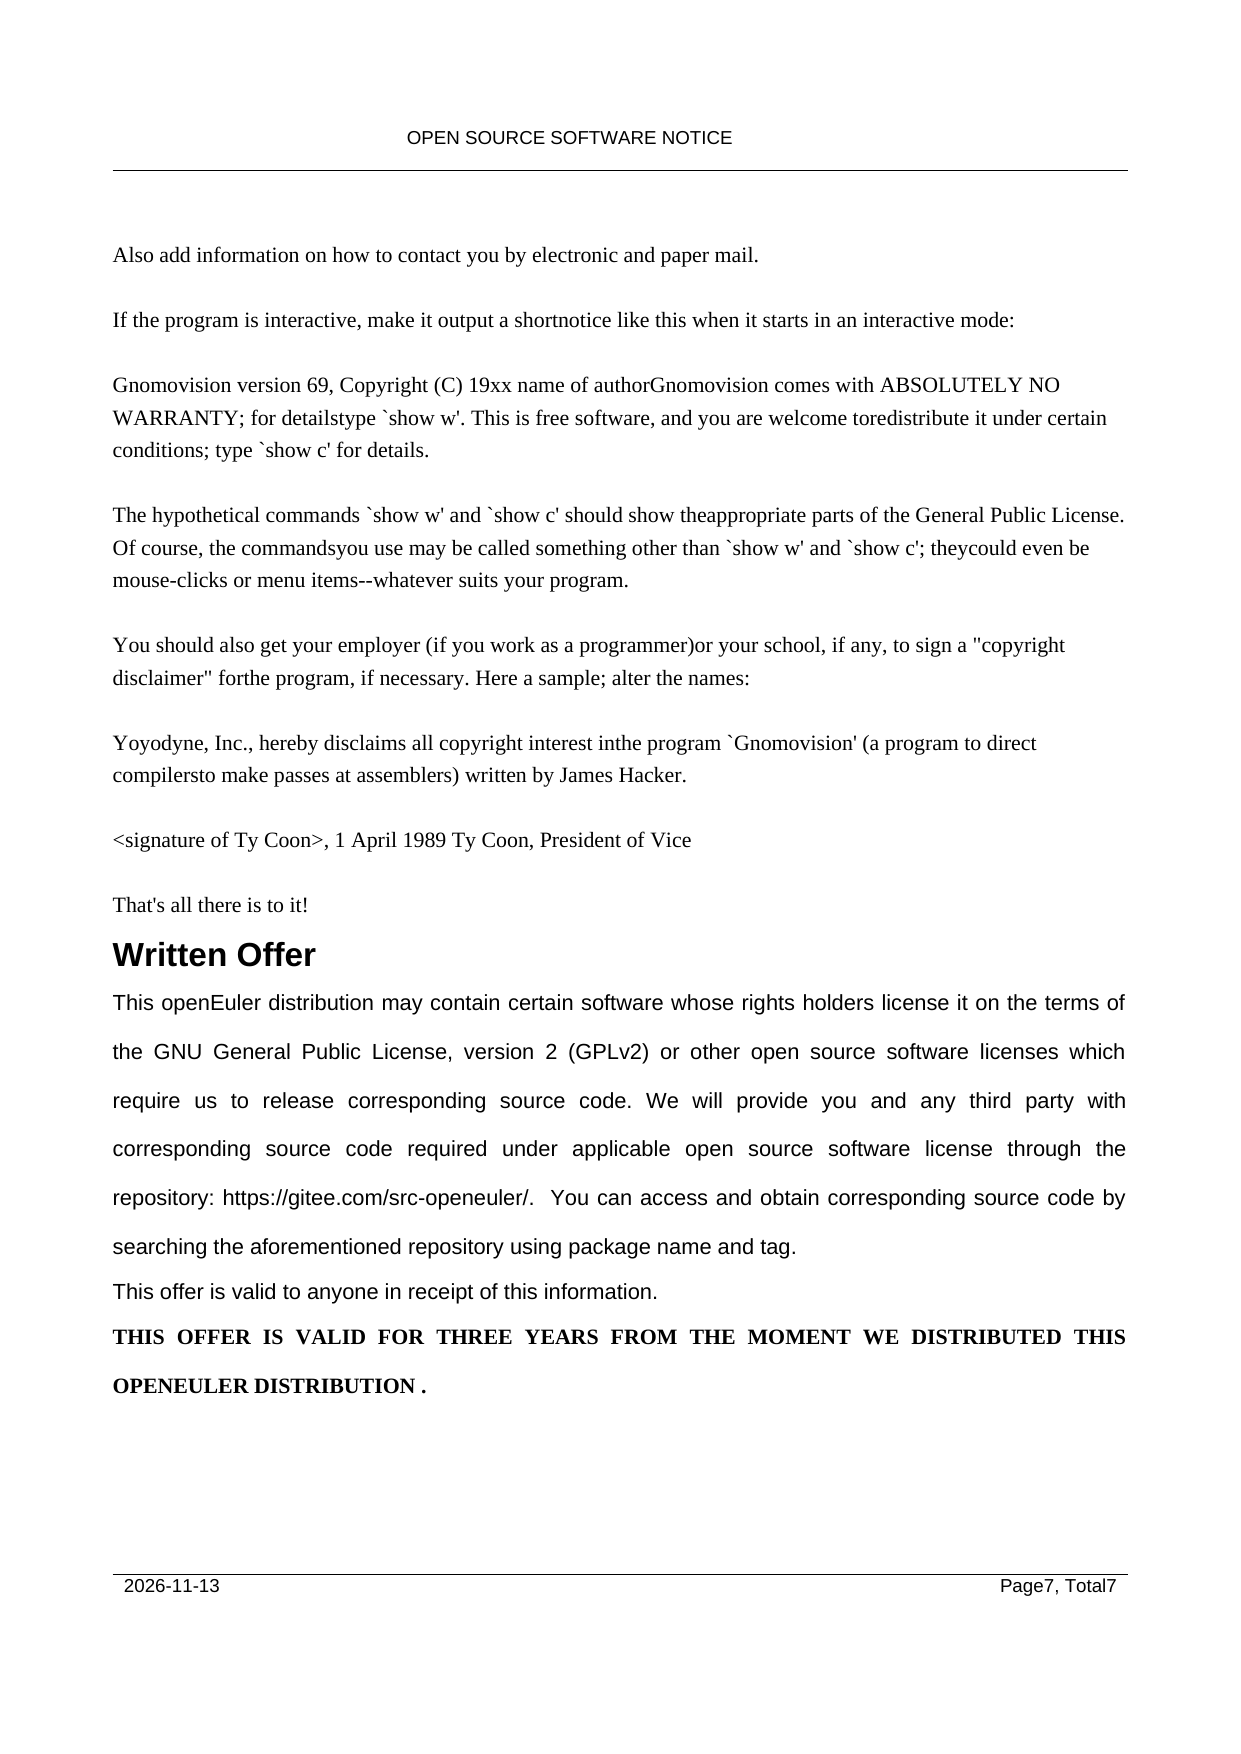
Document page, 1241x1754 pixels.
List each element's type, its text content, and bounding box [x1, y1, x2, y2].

text If the program is interactive, make it output a shortnotice like this when it starts in an interactive mode: [112, 304, 1128, 336]
text The hypothetical commands `show w' and `show c' should show theappropriate parts of the General Public License. Of course, the commandsyou use may be called something other than `show w' and `show c'; theycould even be mouse-clicks or menu items--whatever suits your program. [112, 499, 1128, 596]
text Written Offer [112, 921, 1128, 986]
text This openEuler distribution may contain certain software whose rights holders license it on the terms of the GNU General Public License, version 2 (GPLv2) or other open source software licenses which require us to release corresponding source code. We will provide you and any third party with corresponding source code required under applicable open source software license through the repository: https://gitee.com/src-openeuler/. You can access and obtain corresponding source code by searching the aforementioned repository using package name and tag. [112, 986, 1128, 1263]
text <signature of Ty Coon>, 1 April 1989 Ty Coon, President of Vice [112, 824, 1128, 856]
text Gnomovision version 69, Copyright (C) 19xx name of authorGnomovision comes with ABSOLUTELY NO WARRANTY; for detailstype `show w'. This is free software, and you are welcome toredistribute it under certain conditions; type `show c' for details. [112, 369, 1128, 466]
text Also add information on how to contact you by electronic and paper mail. [112, 239, 1128, 271]
text You should also get your employer (if you work as a programmer)or your school, if any, to sign a "copyright disclaimer" forthe program, if necessary. Here a sample; alter the names: [112, 629, 1128, 694]
text THIS OFFER IS VALID FOR THREE YEARS FROM THE MOMENT WE DISTRIBUTED THIS OPENEULER DISTRIBUTION . [112, 1320, 1128, 1402]
text This offer is valid to anyone in receipt of this information. [112, 1275, 1128, 1308]
text Yoyodyne, Inc., hereby disclaims all copyright interest inthe program `Gnomovision' (a program to direct compilersto make passes at assemblers) written by James Hacker. [112, 726, 1128, 791]
text That's all there is to it! [112, 889, 1128, 921]
